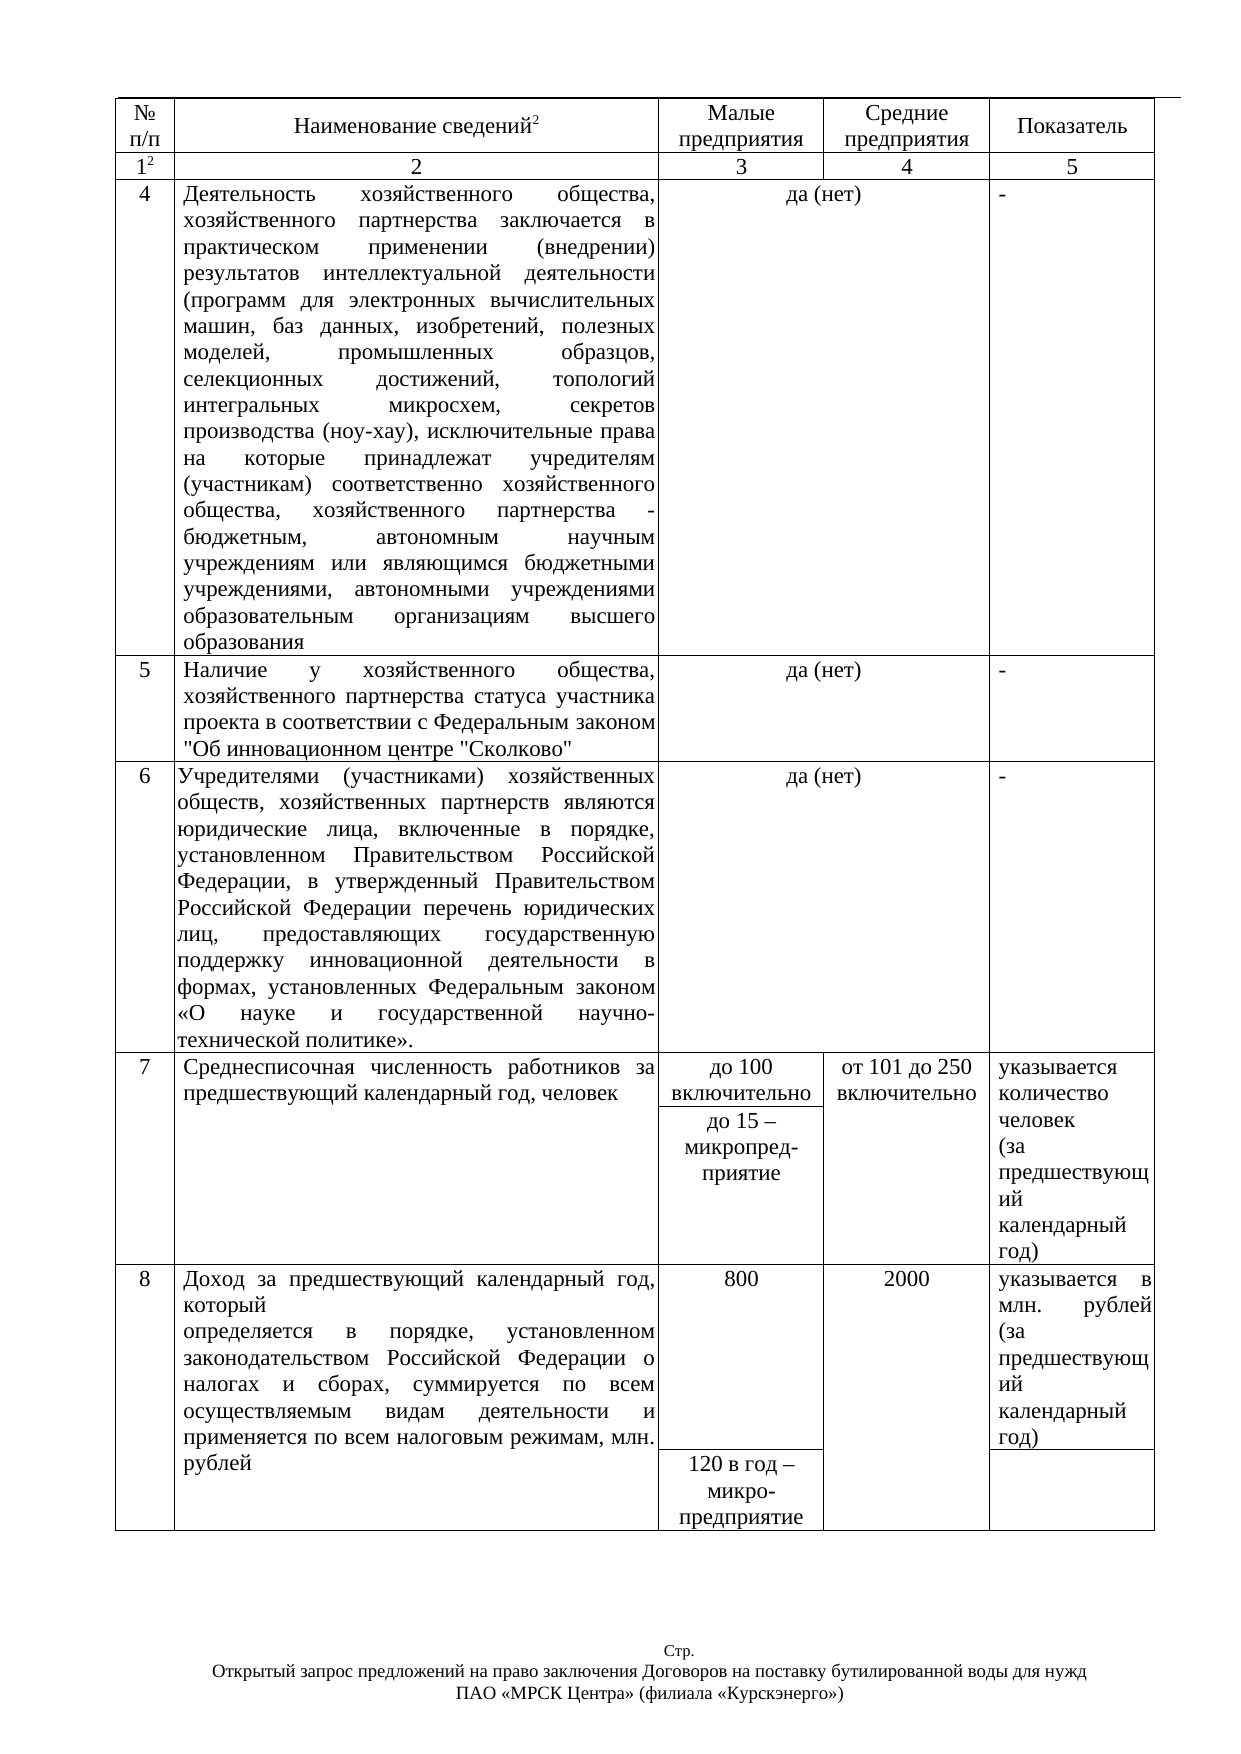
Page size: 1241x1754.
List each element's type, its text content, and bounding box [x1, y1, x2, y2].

table_cell до 15 – микропредприятие [659, 1107, 823, 1264]
table_header Показатель [990, 99, 1154, 152]
table_cell Учредителями (участниками) хозяйственных обществ, хозяйственных партнерств являются юридические лица, включенные в порядке, установленном Правительством Российской Федерации, в утвержденный Правительством Российской Федерации перечень юридических лиц, предоставляющих государственную поддержку инновационной деятельности в формах, установленных Федеральным законом «О науке и государственной научно-технической политике». [175, 762, 658, 1052]
table_cell - [990, 656, 1154, 761]
table_cell да (нет) [659, 762, 989, 1052]
table_cell от 101 до 250 включительно [824, 1053, 989, 1264]
table_cell 5 [990, 153, 1154, 179]
table_cell 5 [116, 656, 174, 761]
table_cell да (нет) [659, 180, 989, 654]
table_cell - [990, 180, 1154, 654]
table_cell 4 [824, 153, 989, 179]
table_cell [990, 1450, 1154, 1529]
table_header № п/п [116, 99, 174, 152]
table_cell Наличие у хозяйственного общества, хозяйственного партнерства статуса участника проекта в соответствии с Федеральным законом "Об инновационном центре "Сколково" [175, 656, 658, 761]
table_cell 800 [659, 1265, 823, 1449]
table_cell 2 [175, 153, 658, 179]
table_header Наименование сведений2 [175, 99, 658, 152]
table_cell указывается в млн. рублей (за предшествующий календарный год) [990, 1265, 1154, 1449]
table_header Малые предприятия [659, 99, 823, 152]
table_cell 6 [116, 762, 174, 1052]
table_cell да (нет) [659, 656, 989, 761]
table_cell 120 в год – микропредприятие [659, 1450, 823, 1529]
table_cell 3 [659, 153, 823, 179]
table_cell Деятельность хозяйственного общества, хозяйственного партнерства заключается в практическом применении (внедрении) результатов интеллектуальной деятельности (программ для электронных вычислительных машин, баз данных, изобретений, полезных моделей, промышленных образцов, селекционных достижений, топологий интегральных микросхем, секретов производства (ноу-хау), исключительные права на которые принадлежат учредителям (участникам) соответственно хозяйственного общества, хозяйственного партнерства - бюджетным, автономным научным учреждениям или являющимся бюджетными учреждениями, автономными учреждениями образовательным организациям высшего образования [175, 180, 658, 654]
table_cell 12 [116, 153, 174, 179]
table_cell 7 [116, 1053, 174, 1264]
table_cell до 100 включительно [659, 1053, 823, 1106]
table_cell указывается количество человек (за предшествующий календарный год) [990, 1053, 1154, 1264]
table_cell 8 [116, 1265, 174, 1529]
table_cell 4 [116, 180, 174, 654]
table_cell - [990, 762, 1154, 1052]
table_cell Среднесписочная численность работников за предшествующий календарный год, человек [175, 1053, 658, 1264]
table_cell 2000 [824, 1265, 989, 1529]
table_cell Доход за предшествующий календарный год, который определяется в порядке, установленном законодательством Российской Федерации о налогах и сборах, суммируется по всем осуществляемым видам деятельности и применяется по всем налоговым режимам, млн. рублей [175, 1265, 658, 1529]
table_header Средние предприятия [824, 99, 989, 152]
